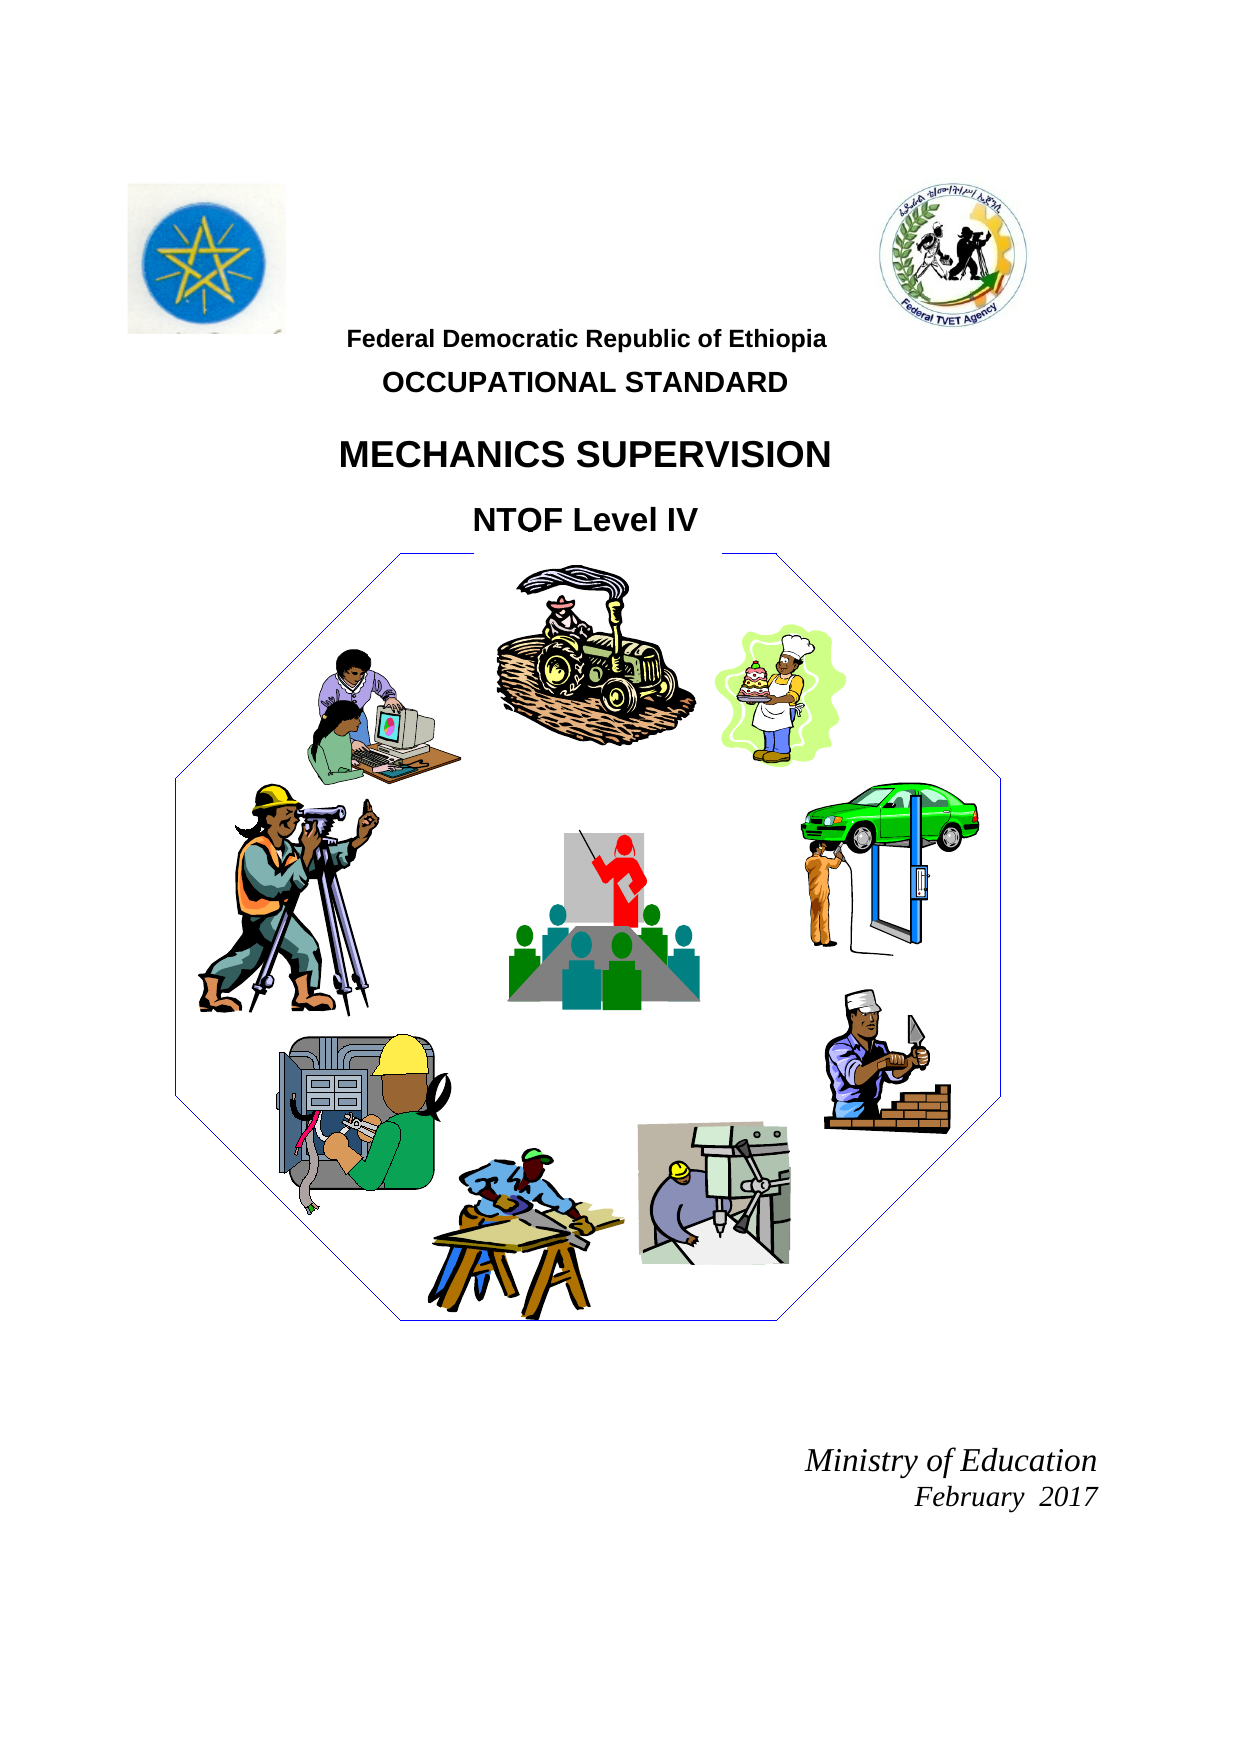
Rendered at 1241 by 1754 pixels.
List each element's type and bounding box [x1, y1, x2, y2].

picture [812, 178, 1091, 329]
picture [127, 181, 286, 334]
